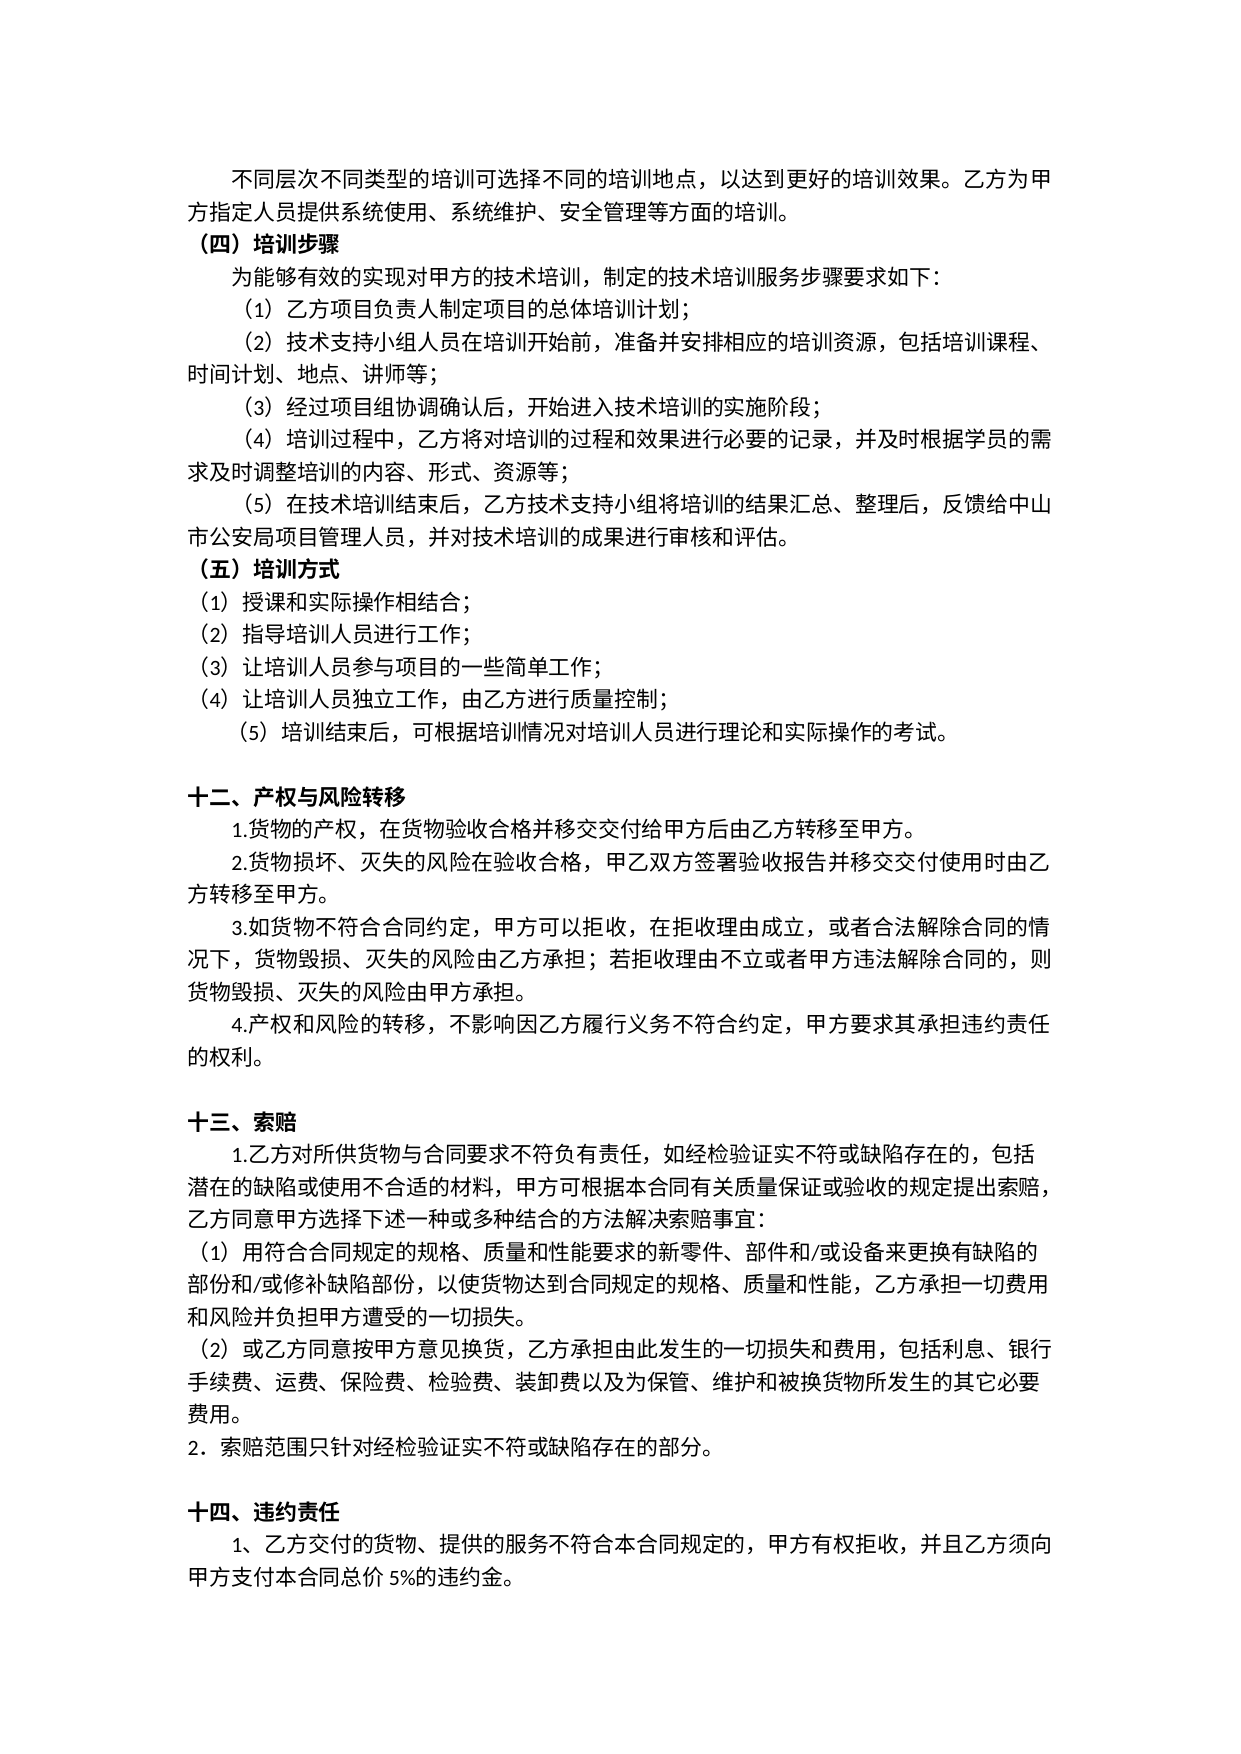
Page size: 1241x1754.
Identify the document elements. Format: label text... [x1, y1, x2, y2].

text （1）乙方项目负责人制定项目的总体培训计划； [187, 292, 1053, 324]
text （四）培训步骤 [187, 227, 1053, 259]
text 1.乙方对所供货物与合同要求不符负有责任，如经检验证实不符或缺陷存在的，包括潜在的缺陷或使用不合适的材料，甲方可根据本合同有关质量保证或验收的规定提出索赔，乙方同意甲方选择下述一种或多种结合的方法解决索赔事宜： [187, 1137, 1053, 1234]
text 4.产权和风险的转移，不影响因乙方履行义务不符合约定，甲方要求其承担违约责任的权利。 [187, 1007, 1053, 1072]
text 为能够有效的实现对甲方的技术培训，制定的技术培训服务步骤要求如下： [187, 259, 1053, 292]
text （2）指导培训人员进行工作； [187, 617, 1053, 649]
text （2）技术支持小组人员在培训开始前，准备并安排相应的培训资源，包括培训课程、时间计划、地点、讲师等； [187, 324, 1053, 389]
text （5）在技术培训结束后，乙方技术支持小组将培训的结果汇总、整理后，反馈给中山市公安局项目管理人员，并对技术培训的成果进行审核和评估。 [187, 487, 1053, 552]
text 十四、违约责任 [187, 1494, 1053, 1527]
text （4）培训过程中，乙方将对培训的过程和效果进行必要的记录，并及时根据学员的需求及时调整培训的内容、形式、资源等； [187, 422, 1053, 487]
text 3.如货物不符合合同约定，甲方可以拒收，在拒收理由成立，或者合法解除合同的情况下，货物毁损、灭失的风险由乙方承担；若拒收理由不立或者甲方违法解除合同的，则货物毁损、灭失的风险由甲方承担。 [187, 909, 1053, 1007]
text 2.货物损坏、灭失的风险在验收合格，甲乙双方签署验收报告并移交交付使用时由乙方转移至甲方。 [187, 844, 1053, 909]
text （3）经过项目组协调确认后，开始进入技术培训的实施阶段； [187, 389, 1053, 422]
text （五）培训方式 [187, 552, 1053, 584]
text 2．索赔范围只针对经检验证实不符或缺陷存在的部分。 [187, 1429, 1053, 1462]
text 十三、索赔 [187, 1104, 1053, 1137]
text （2）或乙方同意按甲方意见换货，乙方承担由此发生的一切损失和费用，包括利息、银行手续费、运费、保险费、检验费、装卸费以及为保管、维护和被换货物所发生的其它必要费用。 [187, 1332, 1053, 1429]
text （4）让培训人员独立工作，由乙方进行质量控制； [187, 682, 1053, 714]
text （5）培训结束后，可根据培训情况对培训人员进行理论和实际操作的考试。 [187, 714, 1053, 747]
text 不同层次不同类型的培训可选择不同的培训地点，以达到更好的培训效果。乙方为甲方指定人员提供系统使用、系统维护、安全管理等方面的培训。 [187, 162, 1053, 227]
text （1）用符合合同规定的规格、质量和性能要求的新零件、部件和/或设备来更换有缺陷的部份和/或修补缺陷部份，以使货物达到合同规定的规格、质量和性能，乙方承担一切费用和风险并负担甲方遭受的一切损失。 [187, 1234, 1053, 1332]
text 十二、产权与风险转移 [187, 779, 1053, 812]
text （3）让培训人员参与项目的一些简单工作； [187, 649, 1053, 682]
text 1、乙方交付的货物、提供的服务不符合本合同规定的，甲方有权拒收，并且乙方须向甲方支付本合同总价5%的违约金。 [187, 1527, 1053, 1592]
text （1）授课和实际操作相结合； [187, 584, 1053, 617]
text 1.货物的产权，在货物验收合格并移交交付给甲方后由乙方转移至甲方。 [187, 812, 1053, 844]
